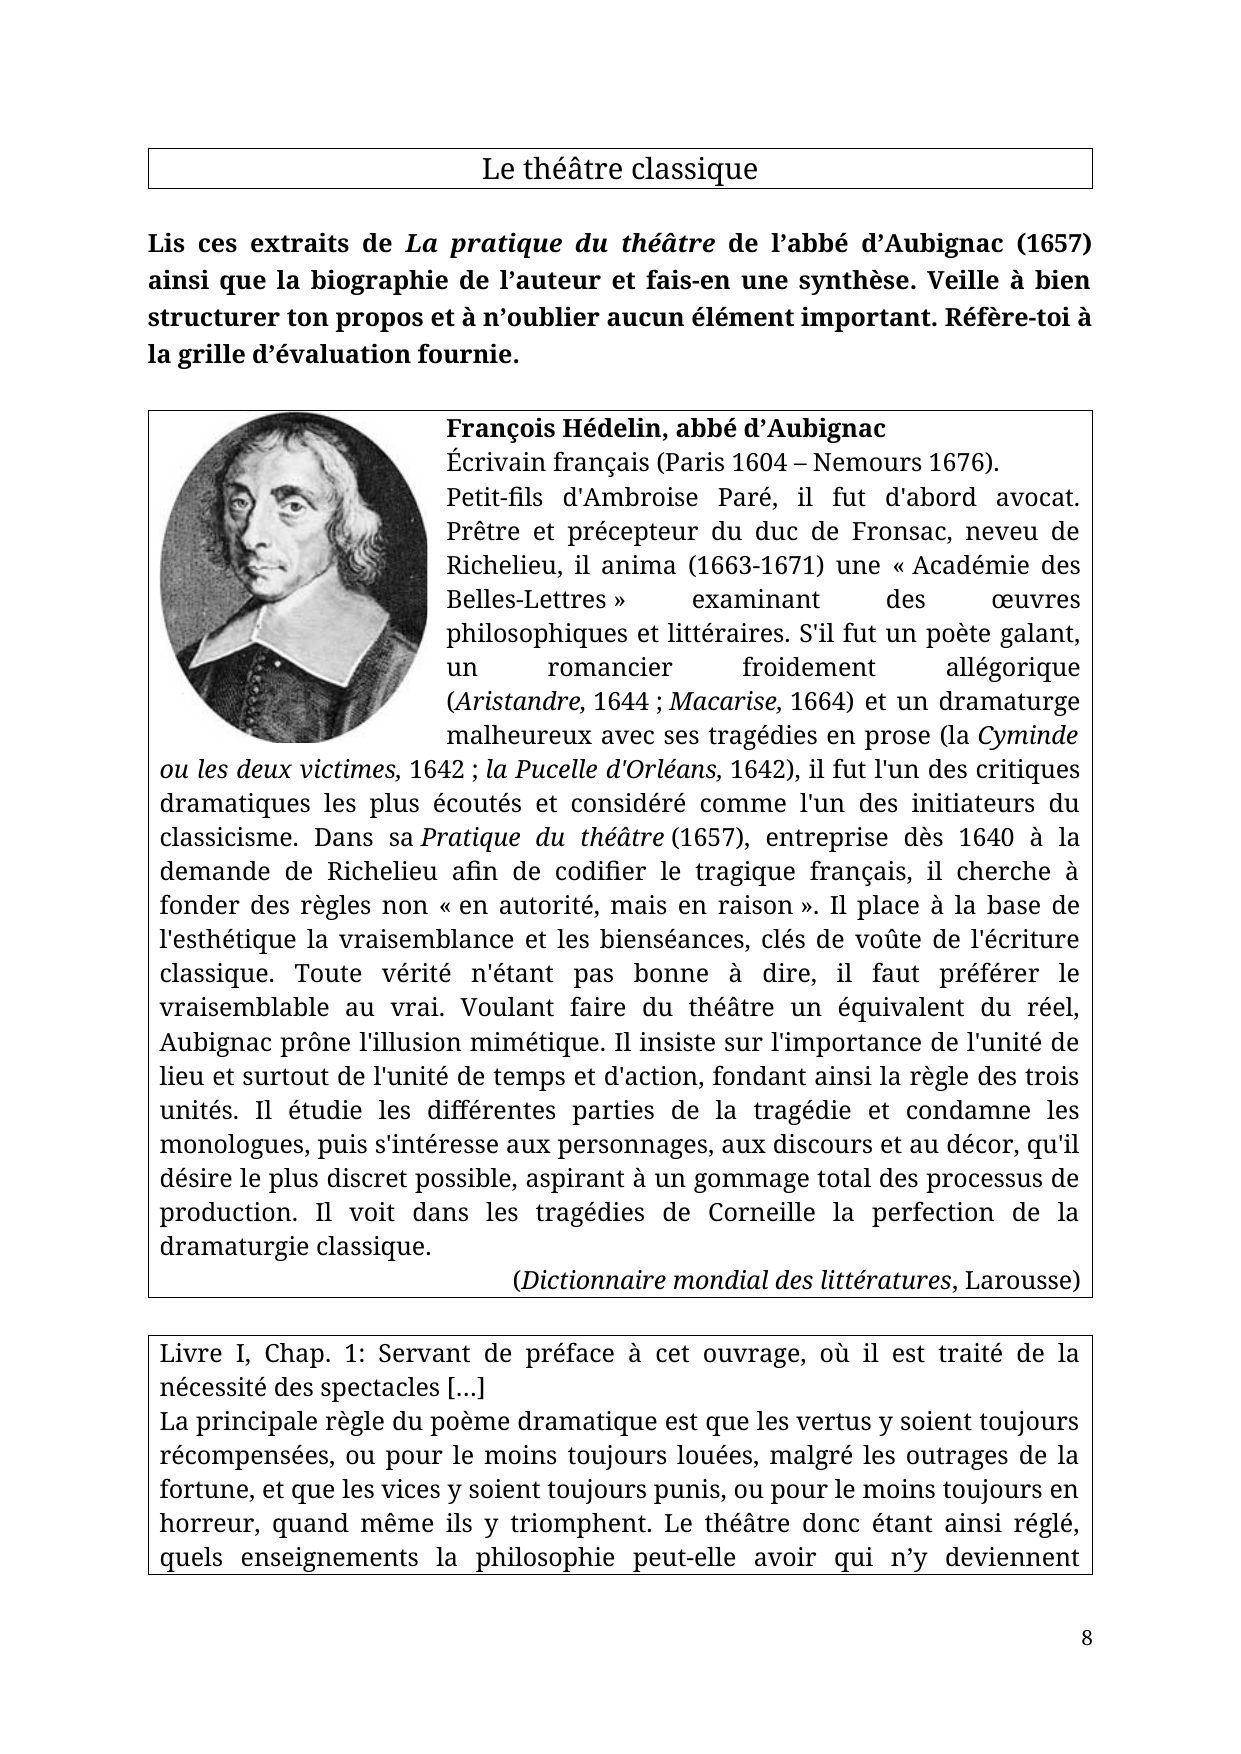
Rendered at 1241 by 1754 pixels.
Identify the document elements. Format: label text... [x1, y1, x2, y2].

text Lis ces extraits de La pratique du théâtre de l’abbé d’Aubignac (1657) ainsi que la biographie de l’auteur et fais-en une synthèse. Veille à bien structurer ton propos et à n’oublier aucun élément important. Réfère-toi à la grille d’évaluation fournie. [148, 226, 1093, 371]
table_header Le théâtre classique [149, 149, 1092, 188]
table_header François Hédelin, abbé d’Aubignac Écrivain français (Paris 1604 – Nemours 1676). Petit-fils d'Ambroise Paré, il fut d'abord avocat. Prêtre et précepteur du duc de Fronsac, neveu de Richelieu, il anima (1663-1671) une « Académie des Belles-Lettres » examinant des œuvres philosophiques et littéraires. S'il fut un poète galant, un romancier froidement allégorique (Aristandre, 1644 ; Macarise, 1664) et un dramaturge malheureux avec ses tragédies en prose (la Cyminde ou les deux victimes, 1642 ; la Pucelle d'Orléans, 1642), il fut l'un des critiques dramatiques les plus écoutés et considéré comme l'un des initiateurs du classicisme. Dans sa Pratique du théâtre (1657), entreprise dès 1640 à la demande de Richelieu afin de codifier le tragique français, il cherche à fonder des règles non « en autorité, mais en raison ». Il place à la base de l'esthétique la vraisemblance et les bienséances, clés de voûte de l'écriture classique. Toute vérité n'étant pas bonne à dire, il faut préférer le vraisemblable au vrai. Voulant faire du théâtre un équivalent du réel, Aubignac prône l'illusion mimétique. Il insiste sur l'importance de l'unité de lieu et surtout de l'unité de temps et d'action, fondant ainsi la règle des trois unités. Il étudie les différentes parties de la tragédie et condamne les monologues, puis s'intéresse aux personnages, aux discours et au décor, qu'il désire le plus discret possible, aspirant à un gommage total des processus de production. Il voit dans les tragédies de Corneille la perfection de la dramaturgie classique. (Dictionnaire mondial des littératures, Larousse) [149, 411, 1092, 1297]
picture [159, 411, 428, 743]
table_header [149, 1336, 1092, 1574]
